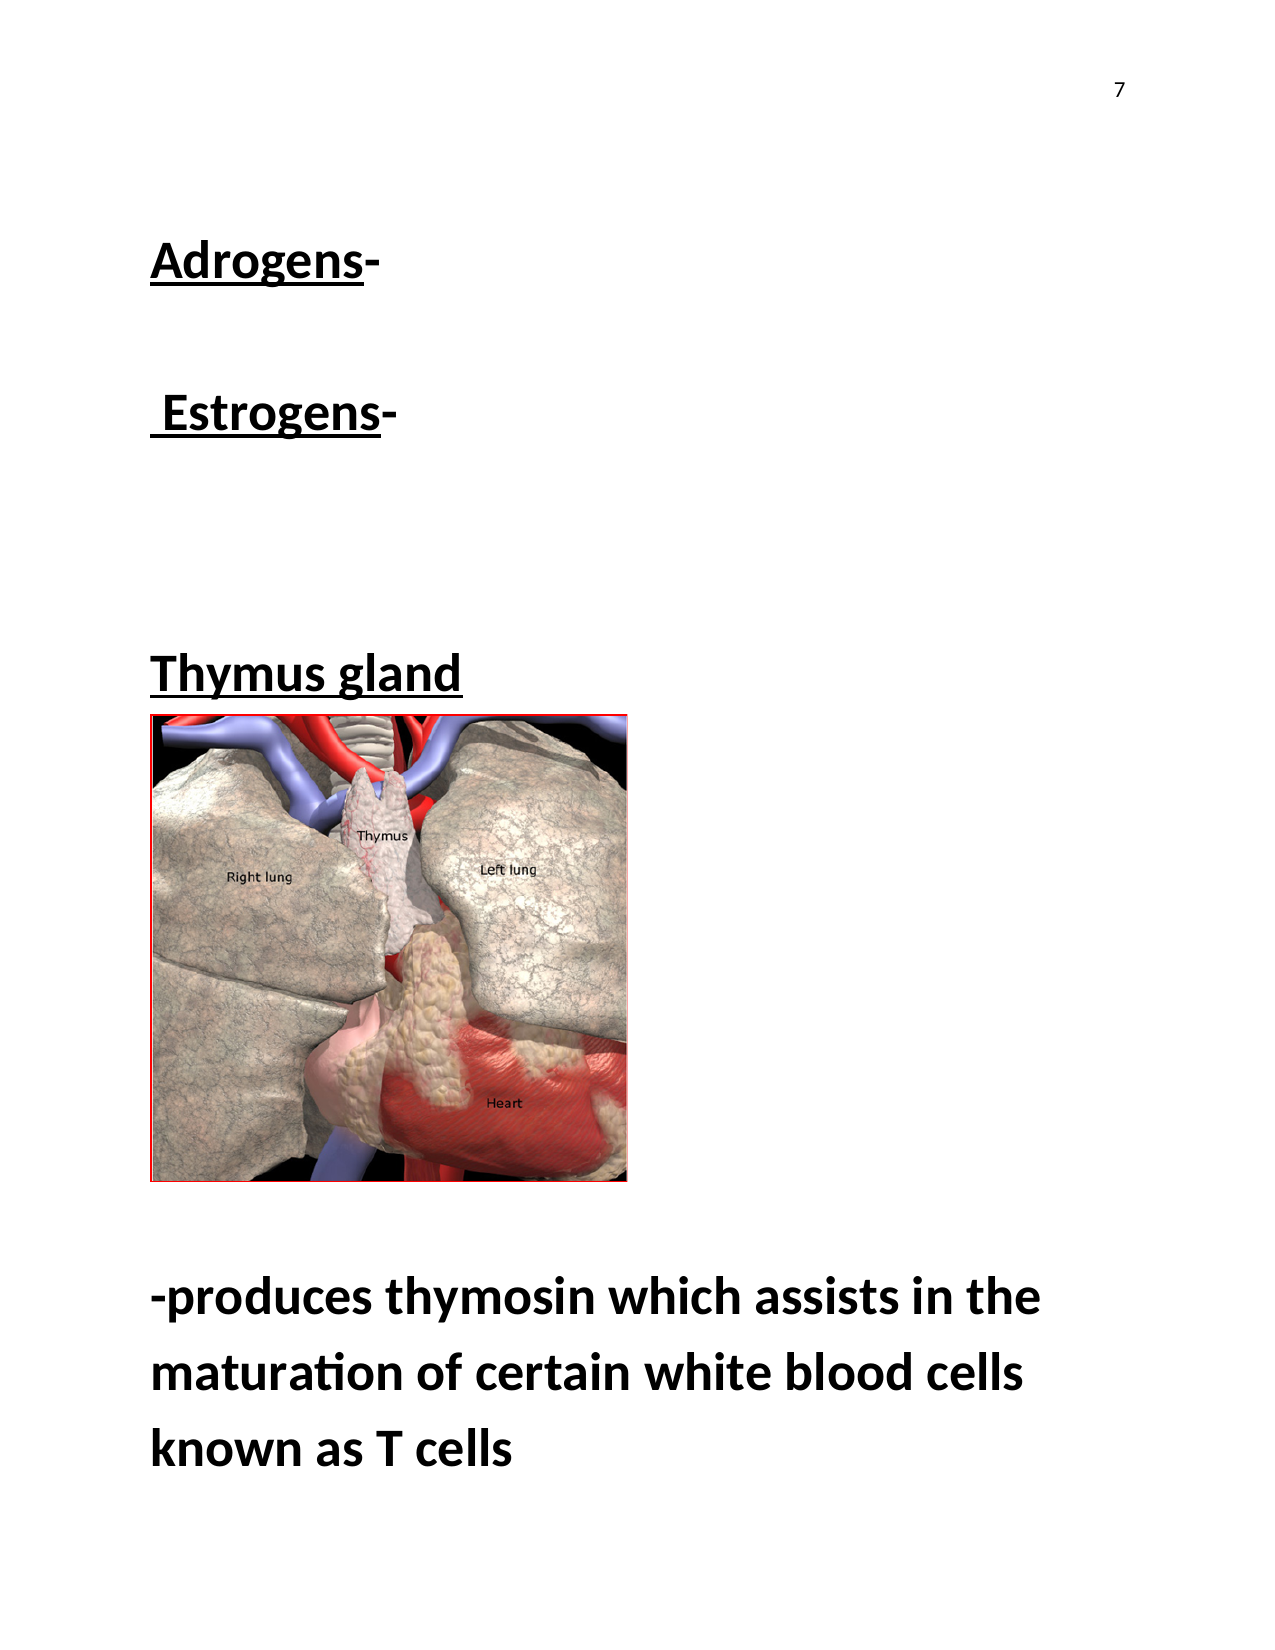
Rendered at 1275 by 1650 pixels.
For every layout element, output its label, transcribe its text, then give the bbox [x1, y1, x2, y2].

text Adrogens- [150, 226, 1125, 292]
text -produces thymosin which assists in the maturation of certain white blood cells known as T cells [150, 1262, 1125, 1480]
text Estrogens- [150, 378, 1125, 444]
text Thymus gland [150, 638, 1125, 704]
picture [150, 714, 628, 1182]
